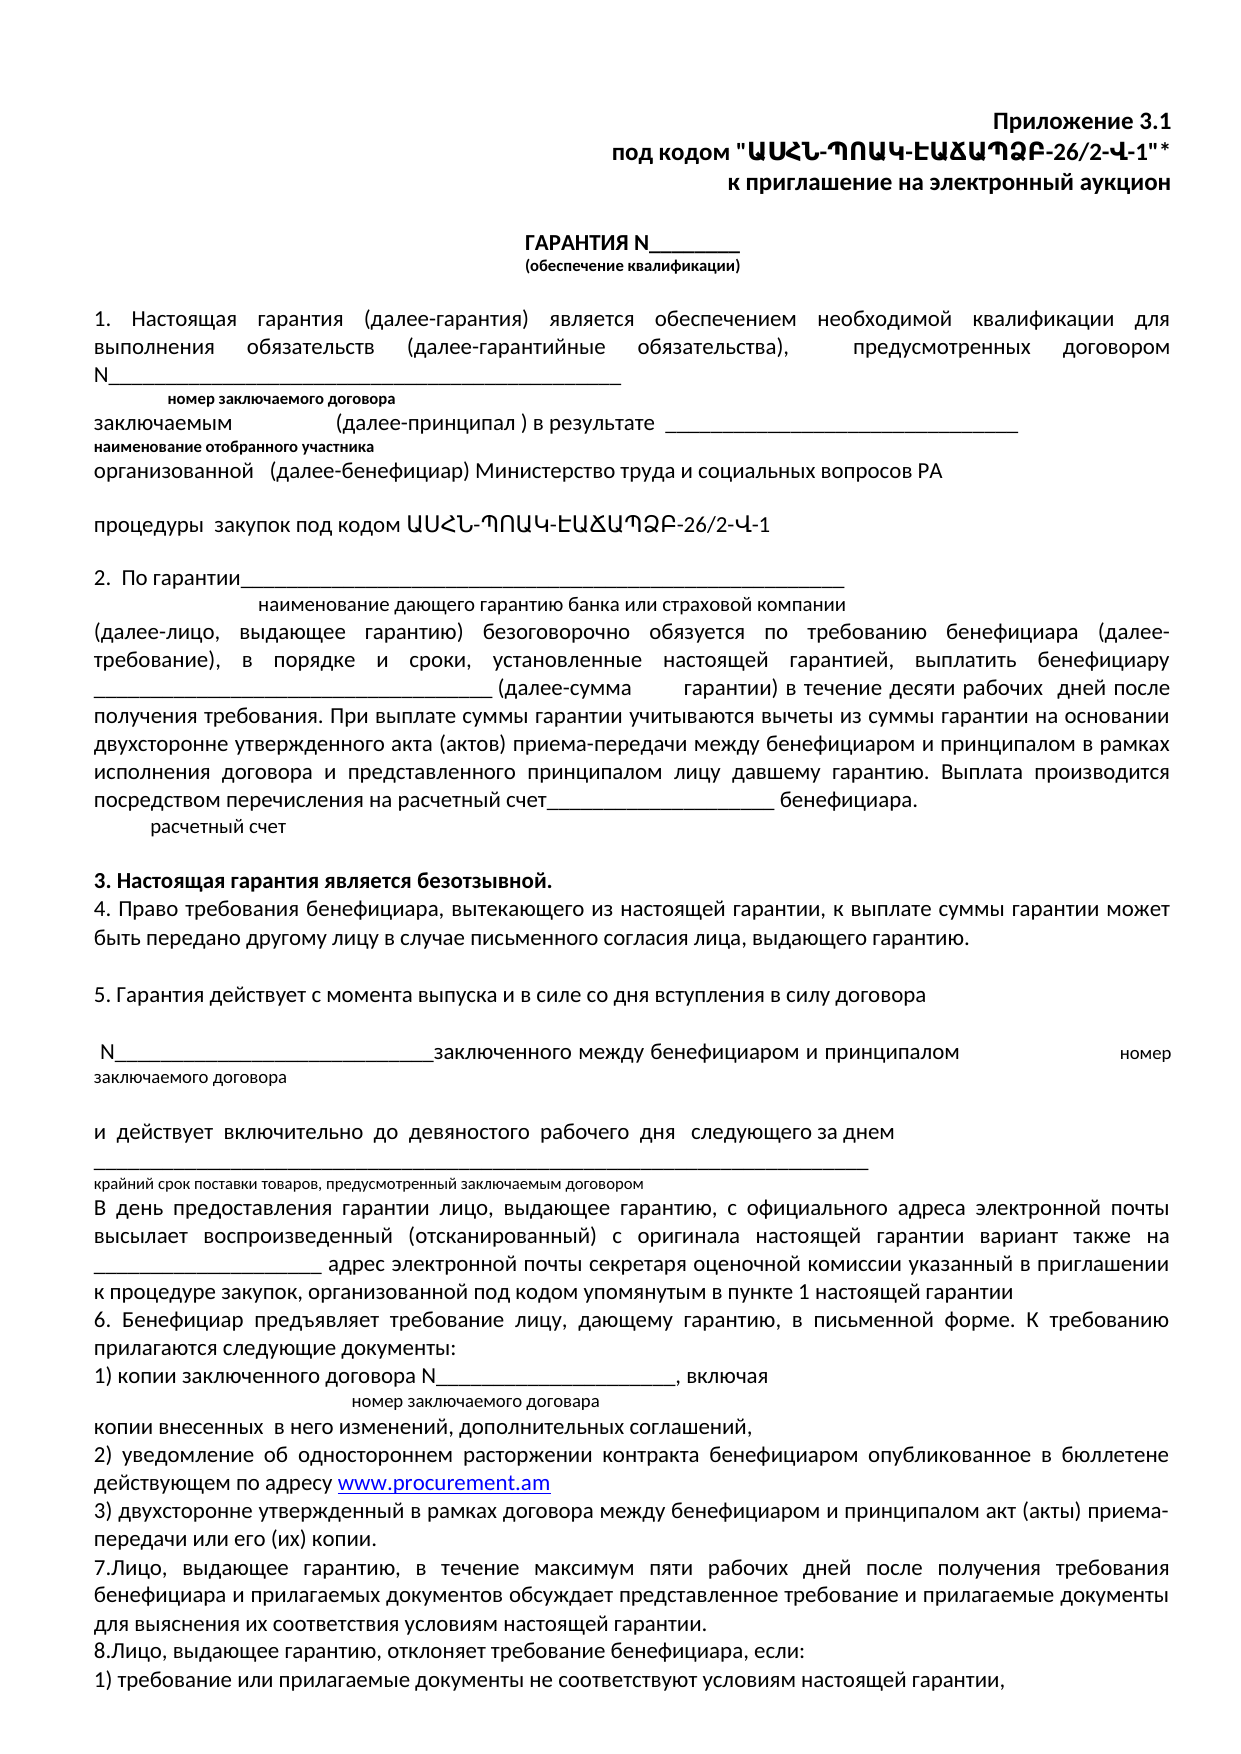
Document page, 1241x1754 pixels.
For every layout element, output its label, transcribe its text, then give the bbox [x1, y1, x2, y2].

text 4. Право требования бенефициара, вытекающего из настоящей гарантии, к выплате суммы гарантии может быть передано другому лицу в случае письменного согласия лица, выдающего гарантию. [94, 894, 1171, 951]
text 2) уведомление об одностороннем расторжении контракта бенефициаром опубликованное в бюллетене действующем по адресу www.procurement.am [94, 1441, 1171, 1497]
text наименование отобранного участника [94, 436, 1171, 457]
text Приложение 3.1 [94, 106, 1171, 136]
text организованной (далее-бенефициар) Министерство труда и социальных вопросов РА [94, 457, 1171, 485]
text 6. Бенефициар предъявляет требование лицу, дающему гарантию, в письменной форме. К требованию прилагаются следующие документы: [94, 1306, 1171, 1362]
text (далее-лицо, выдающее гарантию) безоговорочно обязуется по требованию бенефициара (далее-требование), в порядке и сроки, установленные настоящей гарантией, выплатить бенефициару ___________________________________ (далее-сумма гарантии) в течение десяти рабочих дней после получения требования. При выплате суммы гарантии учитываются вычеты из суммы гарантии на основании двухсторонне утвержденного акта (актов) приема-передачи между бенефициаром и принципалом в рамках исполнения договора и представленного принципалом лицу давшему гарантию. Выплата производится посредством перечисления на расчетный счет____________________ бенефициара. [94, 617, 1171, 813]
text копии внесенных в него изменений, дополнительных соглашений, [94, 1412, 1171, 1441]
text 5. Гарантия действует с момента выпуска и в силе со дня вступления в силу договора [94, 980, 1171, 1008]
text 1) требование или прилагаемые документы не соответствуют условиям настоящей гарантии, [94, 1665, 1171, 1693]
text (обеспечение квалификации) [94, 256, 1171, 276]
text крайний срок поставки товаров, предусмотренный заключаемым договором [94, 1173, 1171, 1193]
text номер заключаемого договара [94, 1389, 1171, 1412]
text 2. По гарантии_____________________________________________________ [94, 563, 1171, 592]
text наименование дающего гарантию банка или страховой компании [94, 592, 1171, 617]
text заключаемым (далее-принципал ) в результате _______________________________ [94, 408, 1171, 436]
text ГАРАНТИЯ N________ [94, 228, 1171, 256]
text 7.Лицо, выдающее гарантию, в течение максимум пяти рабочих дней после получения требования бенефициара и прилагаемых документов обсуждает представленное требование и прилагаемые документы для выяснения их соответствия условиям настоящей гарантии. [94, 1553, 1171, 1637]
text 1. Настоящая гарантия (далее-гарантия) является обеспечением необходимой квалификации для выполнения обязательств (далее-гарантийные обязательства), предусмотренных договором N_____________________________________________ [94, 304, 1171, 388]
text ____________________________________________________________________ [94, 1145, 1171, 1173]
text процедуры закупок под кодом ԱՍՀՆ-ՊՈԱԿ-ԷԱՃԱՊՁԲ-26/2-Վ-1 [94, 510, 1171, 538]
text и действует включительно до девяностого рабочего дня следующего за днем [94, 1117, 1171, 1145]
text В день предоставления гарантии лицо, выдающее гарантию, с официального адреса электронной почты высылает воспроизведенный (отсканированный) с оригинала настоящей гарантии вариант также на ____________________ адрес электронной почты секретаря оценочной комиссии указанный в приглашении к процедуре закупок, организованной под кодом упомянутым в пункте 1 настоящей гарантии [94, 1193, 1171, 1306]
text 1) копии заключенного договора N_____________________, включая [94, 1362, 1171, 1389]
text расчетный счет [94, 813, 1171, 838]
text 8.Лицо, выдающее гарантию, отклоняет требование бенефициара, если: [94, 1637, 1171, 1665]
text 3. Настоящая гарантия является безотзывной. [94, 867, 1171, 894]
text к приглашение на электронный аукцион [94, 167, 1171, 197]
text номер заключаемого договора [94, 388, 1171, 408]
text 3) двухсторонне утвержденный в рамках договора между бенефициаром и принципалом акт (акты) приема-передачи или его (их) копии. [94, 1497, 1171, 1553]
text N____________________________заключенного между бенефициаром и принципалом номер заключаемого договора [94, 1037, 1171, 1088]
text под кодом "ԱՍՀՆ-ՊՈԱԿ-ԷԱՃԱՊՁԲ-26/2-Վ-1"* [94, 136, 1171, 167]
